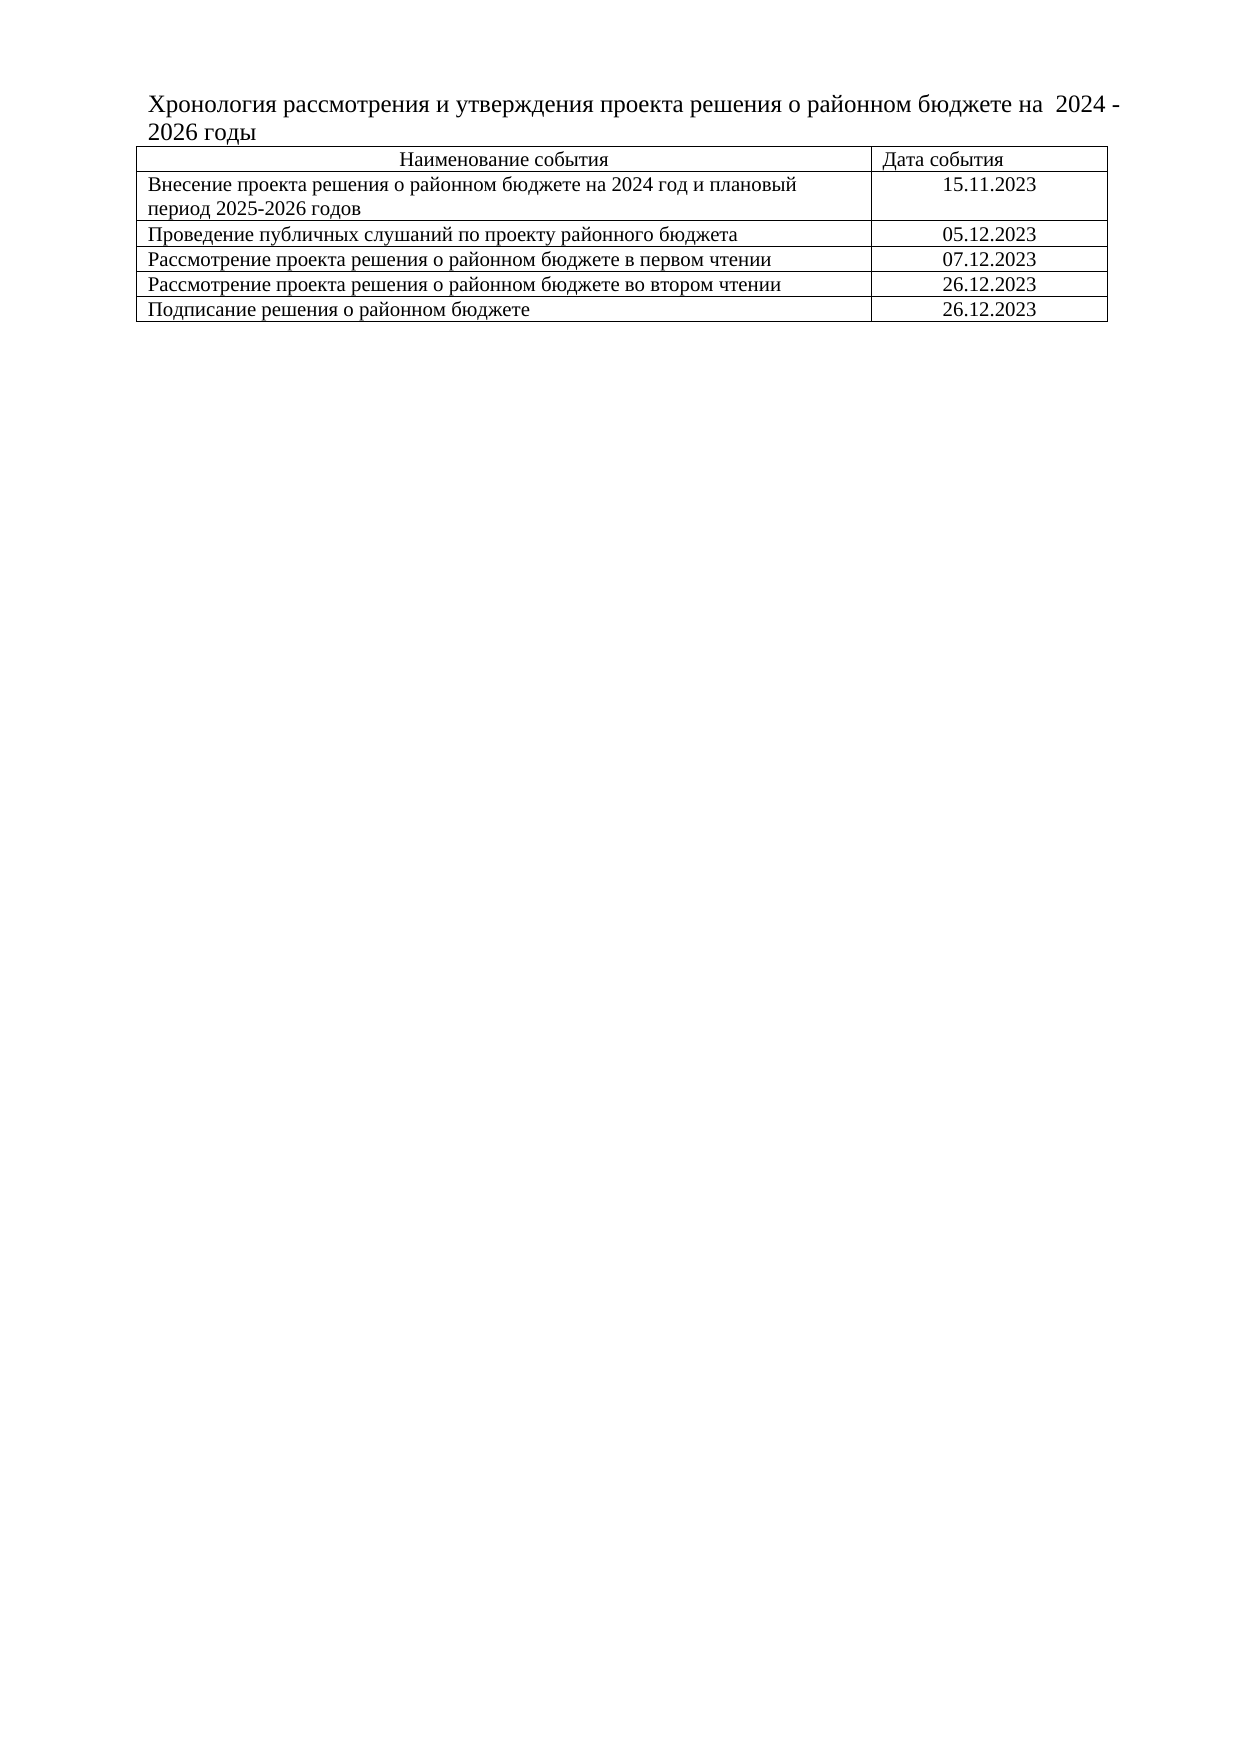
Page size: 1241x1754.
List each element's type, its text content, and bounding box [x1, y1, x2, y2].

table_cell Рассмотрение проекта решения о районном бюджете во втором чтении [137, 272, 871, 296]
table_cell Проведение публичных слушаний по проекту районного бюджета [137, 221, 871, 246]
table_header Наименование события [137, 147, 871, 171]
table_cell Рассмотрение проекта решения о районном бюджете в первом чтении [137, 247, 871, 271]
table_cell 05.12.2023 [872, 221, 1107, 246]
table_cell 26.12.2023 [872, 272, 1107, 296]
table_cell 15.11.2023 [872, 172, 1107, 220]
table_header Дата события [872, 147, 1107, 171]
text Хронология рассмотрения и утверждения проекта решения о районном бюджете на 2024 -2026 годы [148, 89, 1152, 146]
table_cell 07.12.2023 [872, 247, 1107, 271]
table_cell 26.12.2023 [872, 297, 1107, 321]
table_cell Внесение проекта решения о районном бюджете на 2024 год и плановый период 2025-2026 годов [137, 172, 871, 220]
table_cell Подписание решения о районном бюджете [137, 297, 871, 321]
